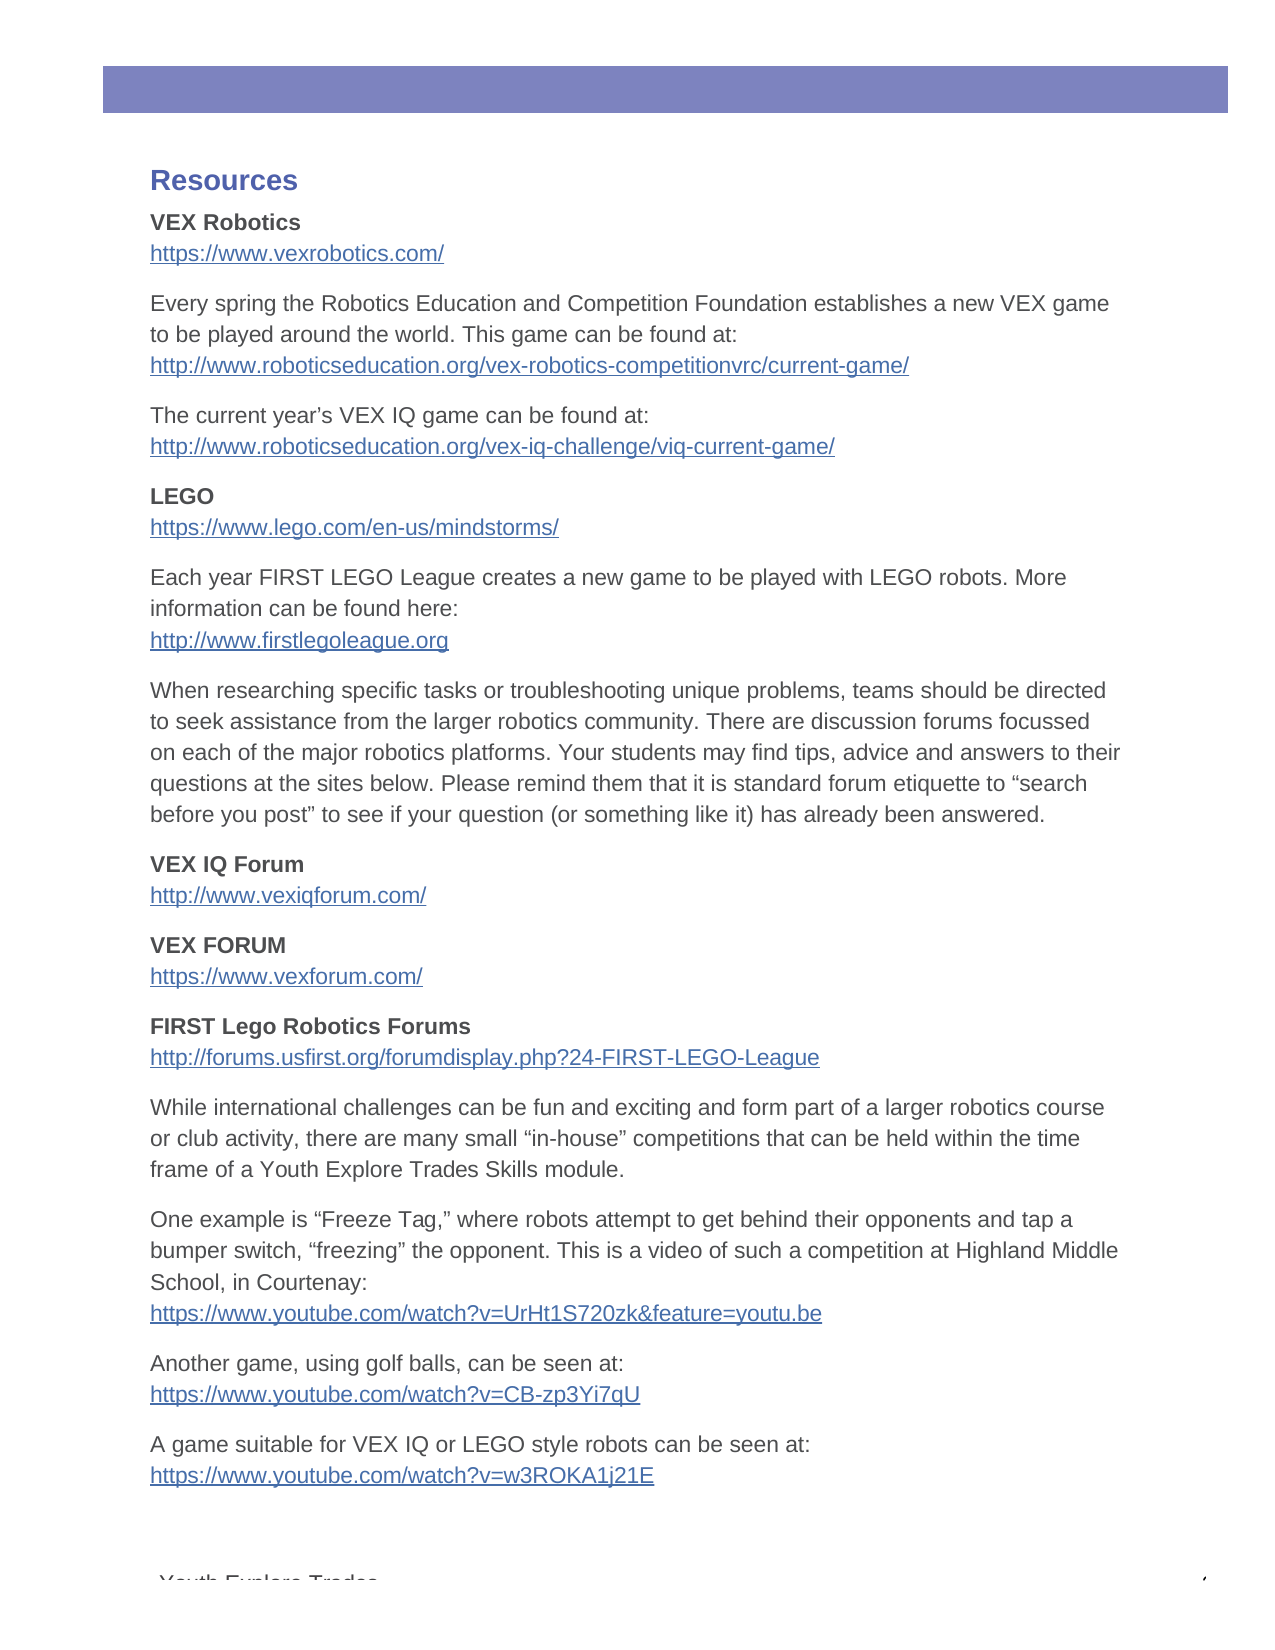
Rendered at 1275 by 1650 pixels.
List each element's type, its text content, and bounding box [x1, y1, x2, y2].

text The current year’s VEX IQ game can be found at: http://www.roboticseducation.org/vex-iq-challenge/viq-current-game/ [150, 402, 843, 459]
text Every spring the Robotics Education and Competition Foundation establishes a new VEX game to be played around the world. This game can be found at: http://www.roboticseducation.org/vex-robotics-competitionvrc/current-game/ [150, 290, 1117, 379]
text http://forums.usfirst.org/forumdisplay.php?24-FIRST-LEGO-League [150, 1044, 1239, 1071]
text http://www.vexiqforum.com/ [150, 882, 1239, 908]
text https://www.vexforum.com/ [150, 963, 1239, 989]
text One example is “Freeze Tag,” where robots attempt to get behind their opponents and tap a bumper switch, “freezing” the opponent. This is a video of such a competition at Highland Middle School, in Courtenay: [150, 1206, 1124, 1295]
text VEX Robotics [150, 209, 1239, 235]
text When researching specific tasks or troubleshooting unique problems, teams should be directed to seek assistance from the larger robotics community. There are discussion forums focussed on each of the major robotics platforms. Your students may find tips, advice and answers to their questions at the sites below. Please remind them that it is standard forum etiquette to “search before you post” to see if your question (or something like it) has already been answered. [150, 677, 1124, 827]
text A game suitable for VEX IQ or LEGO style robots can be seen at: https://www.youtube.com/watch?v=w3ROKA1j21E [150, 1431, 1110, 1488]
text https://www.lego.com/en-us/mindstorms/ [150, 514, 1239, 541]
text Resources [150, 162, 1239, 196]
text Each year FIRST LEGO League creates a new game to be played with LEGO robots. More information can be found here: [150, 564, 1110, 622]
text Another game, using golf balls, can be seen at: https://www.youtube.com/watch?v=CB-zp3Yi7qU [150, 1349, 644, 1407]
subtitle VEX IQ Forum [150, 851, 1239, 877]
subtitle FIRST Lego Robotics Forums [150, 1013, 1239, 1039]
text https://www.youtube.com/watch?v=UrHt1S720zk&feature=youtu.be [150, 1299, 1239, 1326]
text http://www.firstlegoleague.org [150, 627, 1239, 653]
subtitle LEGO [150, 483, 1239, 509]
subtitle VEX FORUM [150, 932, 1239, 958]
text https://www.vexrobotics.com/ [150, 240, 1239, 267]
text While international challenges can be fun and exciting and form part of a larger robotics course or club activity, there are many small “in-house” competitions that can be held within the time frame of a Youth Explore Trades Skills module. [150, 1094, 1110, 1183]
